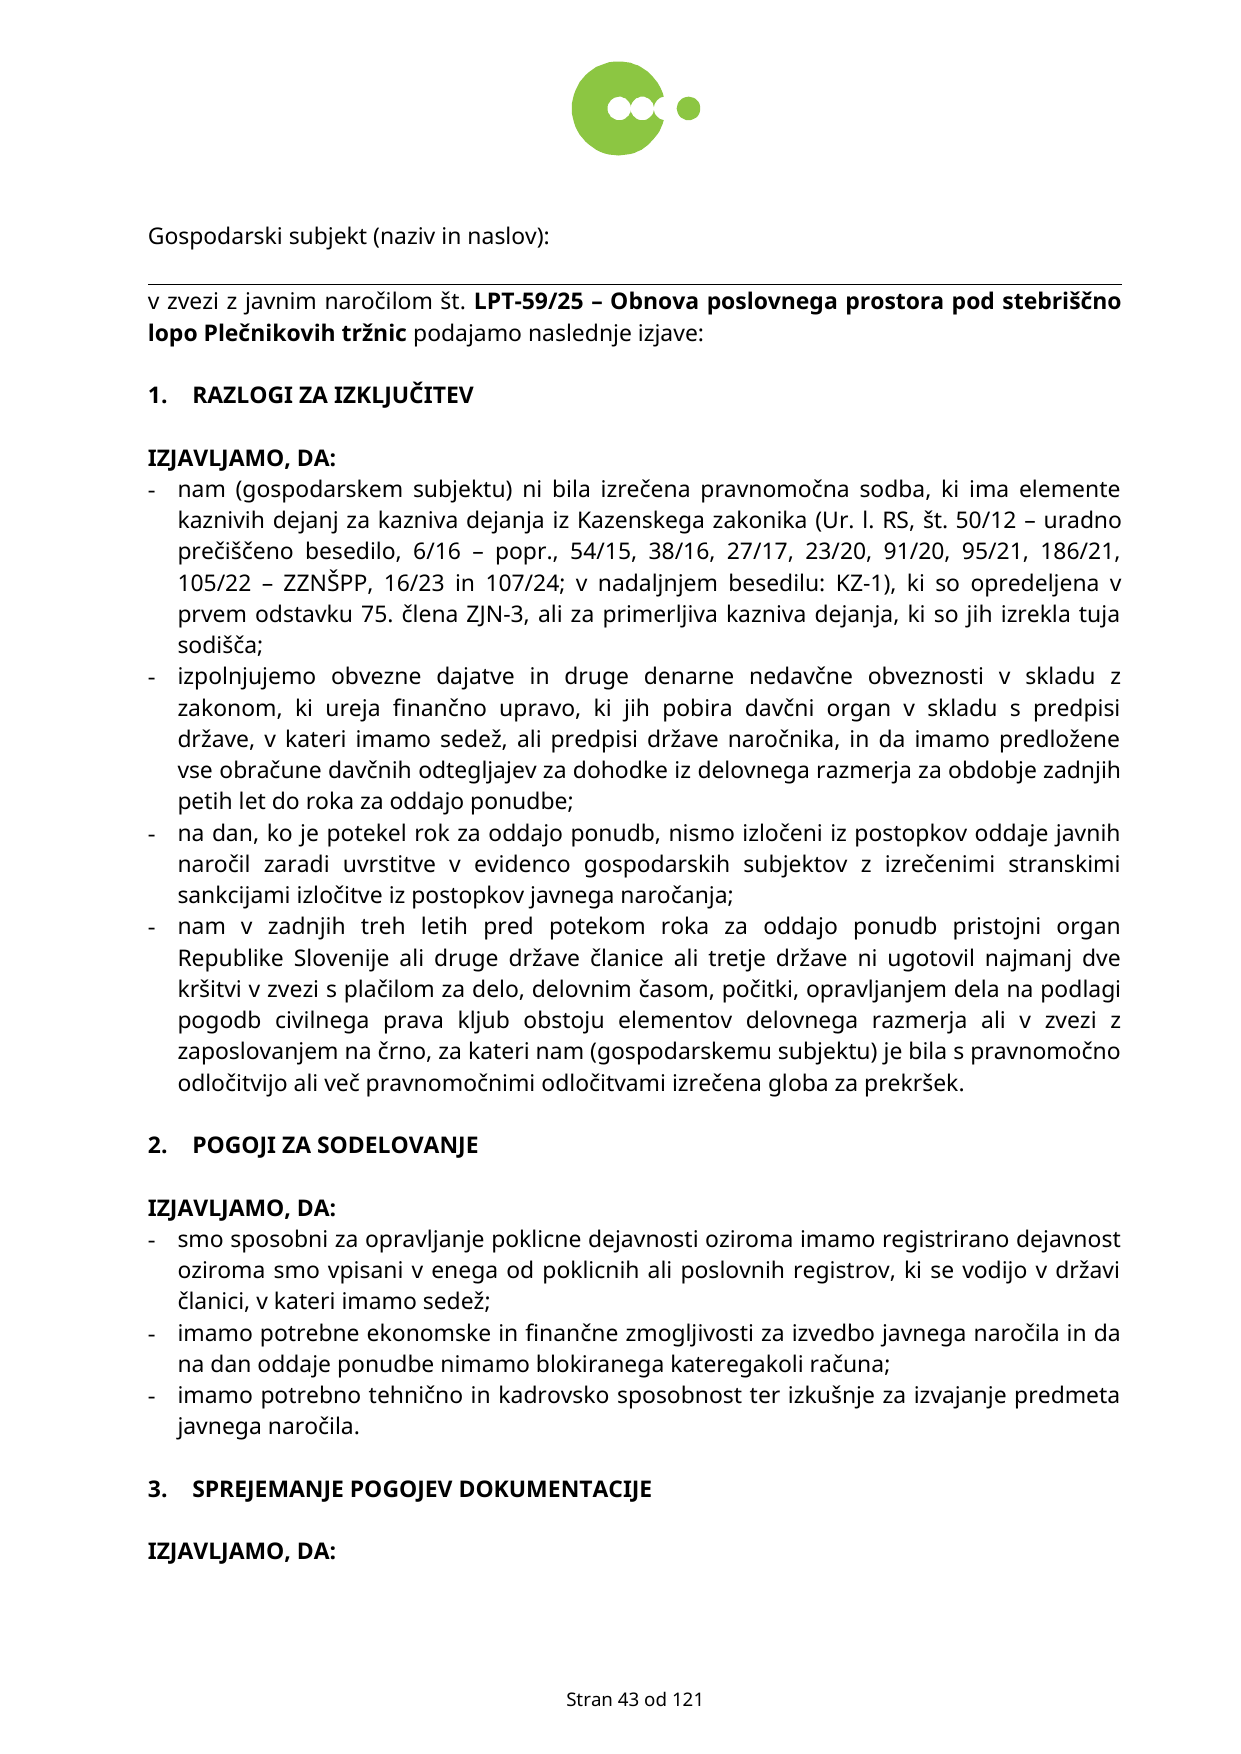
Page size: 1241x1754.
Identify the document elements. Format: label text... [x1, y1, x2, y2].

list smo sposobni za opravljanje poklicne dejavnosti oziroma imamo registrirano dejavnost oziroma smo vpisani v enega od poklicnih ali poslovnih registrov, ki se vodijo v državi članici, v kateri imamo sedež; [148, 1223, 1122, 1317]
list POGOJI ZA SODELOVANJE [148, 1129, 1122, 1160]
list imamo potrebno tehnično in kadrovsko sposobnost ter izkušnje za izvajanje predmeta javnega naročila. [148, 1379, 1122, 1442]
text IZJAVLJAMO, DA: [148, 1535, 1122, 1567]
text Gospodarski subjekt (naziv in naslov): [148, 220, 1122, 251]
list RAZLOGI ZA IZKLJUČITEV [148, 379, 1122, 410]
text v zvezi z javnim naročilom št. LPT-59/25 – Obnova poslovnega prostora pod stebriščno lopo Plečnikovih tržnic podajamo naslednje izjave: [148, 285, 1122, 348]
text IZJAVLJAMO, DA: [148, 1192, 1122, 1223]
list nam (gospodarskem subjektu) ni bila izrečena pravnomočna sodba, ki ima elemente kaznivih dejanj za kazniva dejanja iz Kazenskega zakonika (Ur. l. RS, št. 50/12 – uradno prečiščeno besedilo, 6/16 – popr., 54/15, 38/16, 27/17, 23/20, 91/20, 95/21, 186/21, 105/22 – ZZNŠPP, 16/23 in 107/24; v nadaljnjem besedilu: KZ-1), ki so opredeljena v prvem odstavku 75. člena ZJN-3, ali za primerljiva kazniva dejanja, ki so jih izrekla tuja sodišča; [148, 473, 1122, 660]
list nam v zadnjih treh letih pred potekom roka za oddajo ponudb pristojni organ Republike Slovenije ali druge države članice ali tretje države ni ugotovil najmanj dve kršitvi v zvezi s plačilom za delo, delovnim časom, počitki, opravljanjem dela na podlagi pogodb civilnega prava kljub obstoju elementov delovnega razmerja ali v zvezi z zaposlovanjem na črno, za kateri nam (gospodarskemu subjektu) je bila s pravnomočno odločitvijo ali več pravnomočnimi odločitvami izrečena globa za prekršek. [148, 910, 1122, 1098]
list imamo potrebne ekonomske in finančne zmogljivosti za izvedbo javnega naročila in da na dan oddaje ponudbe nimamo blokiranega kateregakoli računa; [148, 1317, 1122, 1379]
list izpolnjujemo obvezne dajatve in druge denarne nedavčne obveznosti v skladu z zakonom, ki ureja finančno upravo, ki jih pobira davčni organ v skladu s predpisi države, v kateri imamo sedež, ali predpisi države naročnika, in da imamo predložene vse obračune davčnih odtegljajev za dohodke iz delovnega razmerja za obdobje zadnjih petih let do roka za oddajo ponudbe; [148, 660, 1122, 817]
list SPREJEMANJE POGOJEV DOKUMENTACIJE [148, 1473, 1122, 1504]
list na dan, ko je potekel rok za oddajo ponudb, nismo izločeni iz postopkov oddaje javnih naročil zaradi uvrstitve v evidenco gospodarskih subjektov z izrečenimi stranskimi sankcijami izločitve iz postopkov javnega naročanja; [148, 817, 1122, 910]
text IZJAVLJAMO, DA: [148, 442, 1122, 473]
